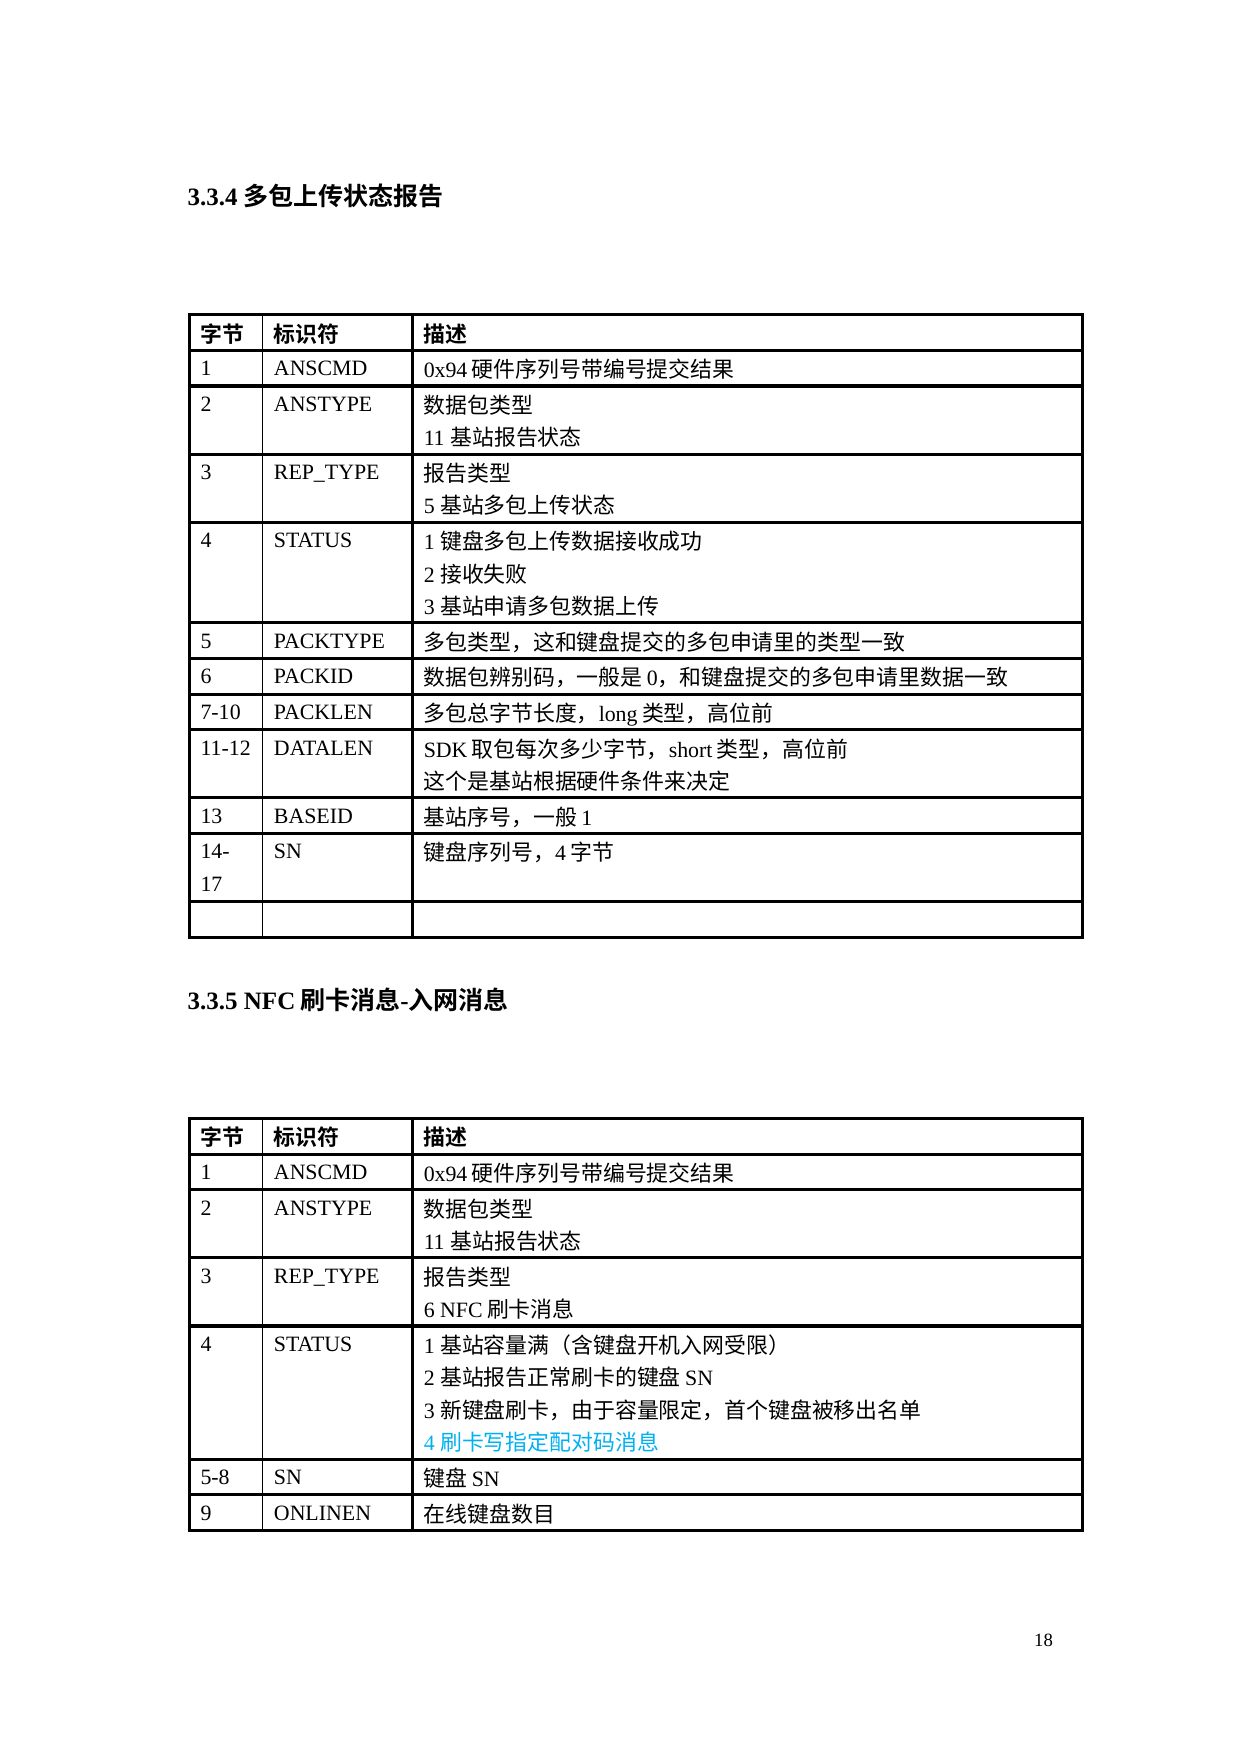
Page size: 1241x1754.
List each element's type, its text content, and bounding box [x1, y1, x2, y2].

subtitle 3.3.5 NFC刷卡消息-入网消息 [187, 966, 1053, 1031]
table_cell SN [263, 1461, 411, 1493]
table_cell 1 [191, 352, 262, 384]
table_cell 4 [191, 1328, 262, 1457]
table_cell SDK取包每次多少字节，short类型，高位前 这个是基站根据硬件条件来决定 [414, 731, 1081, 796]
table_cell 在线键盘数目 [414, 1496, 1081, 1529]
table_cell BASEID [263, 799, 411, 832]
table_cell 键盘序列号，4字节 [414, 835, 1081, 900]
table_cell 多包总字节长度，long类型，高位前 [414, 696, 1081, 728]
table_cell [263, 903, 411, 936]
table_cell 5-8 [191, 1461, 262, 1493]
table_cell ANSTYPE [263, 1191, 411, 1256]
picture [423, 1438, 430, 1447]
table_cell 报告类型 6 NFC刷卡消息 [414, 1259, 1081, 1324]
table_cell STATUS [263, 1328, 411, 1457]
table_cell 14-17 [191, 835, 262, 900]
table_cell 数据包类型 11 基站报告状态 [414, 388, 1081, 452]
table_cell 基站序号，一般1 [414, 799, 1081, 832]
table_cell 4 [191, 524, 262, 621]
table_cell DATALEN [263, 731, 411, 796]
table_cell PACKID [263, 660, 411, 692]
subtitle 3.3.4 多包上传状态报告 [187, 162, 1053, 227]
table_cell 9 [191, 1496, 262, 1529]
table_header 标识符 [263, 316, 411, 349]
table_cell 多包类型，这和键盘提交的多包申请里的类型一致 [414, 624, 1081, 657]
table_cell 键盘SN [414, 1461, 1081, 1493]
table_cell REP_TYPE [263, 456, 411, 521]
table_cell 数据包辨别码，一般是0，和键盘提交的多包申请里数据一致 [414, 660, 1081, 692]
table_header 标识符 [263, 1120, 411, 1152]
table_cell PACKTYPE [263, 624, 411, 657]
table_cell 0x94硬件序列号带编号提交结果 [414, 352, 1081, 384]
table_cell ANSTYPE [263, 388, 411, 452]
table_cell PACKLEN [263, 696, 411, 728]
table_cell 1 键盘多包上传数据接收成功 2 接收失败 3 基站申请多包数据上传 [414, 524, 1081, 621]
table_cell 1 [191, 1156, 262, 1188]
table_cell 2 [191, 388, 262, 452]
table_cell 1 基站容量满（含键盘开机入网受限） 2 基站报告正常刷卡的键盘SN 3 新键盘刷卡，由于容量限定，首个键盘被移出名单 4 刷卡写指定配对码消息 [414, 1328, 1081, 1457]
table_cell 3 [191, 1259, 262, 1324]
table_cell REP_TYPE [263, 1259, 411, 1324]
table_cell 3 [191, 456, 262, 521]
table_cell 6 [191, 660, 262, 692]
table_header 字节 [191, 1120, 262, 1152]
table_header 描述 [414, 1120, 1081, 1152]
table_cell ANSCMD [263, 352, 411, 384]
table_cell SN [263, 835, 411, 900]
table_cell 2 [191, 1191, 262, 1256]
table_header 字节 [191, 316, 262, 349]
table_cell ANSCMD [263, 1156, 411, 1188]
table_cell 5 [191, 624, 262, 657]
table_cell [191, 903, 262, 936]
table_cell ONLINEN [263, 1496, 411, 1529]
table_cell 报告类型 5 基站多包上传状态 [414, 456, 1081, 521]
table_cell 数据包类型 11 基站报告状态 [414, 1191, 1081, 1256]
table_header 描述 [414, 316, 1081, 349]
table_cell STATUS [263, 524, 411, 621]
table_cell 13 [191, 799, 262, 832]
table_cell [414, 903, 1081, 936]
table_cell 7-10 [191, 696, 262, 728]
table_cell 0x94硬件序列号带编号提交结果 [414, 1156, 1081, 1188]
table_cell 11-12 [191, 731, 262, 796]
